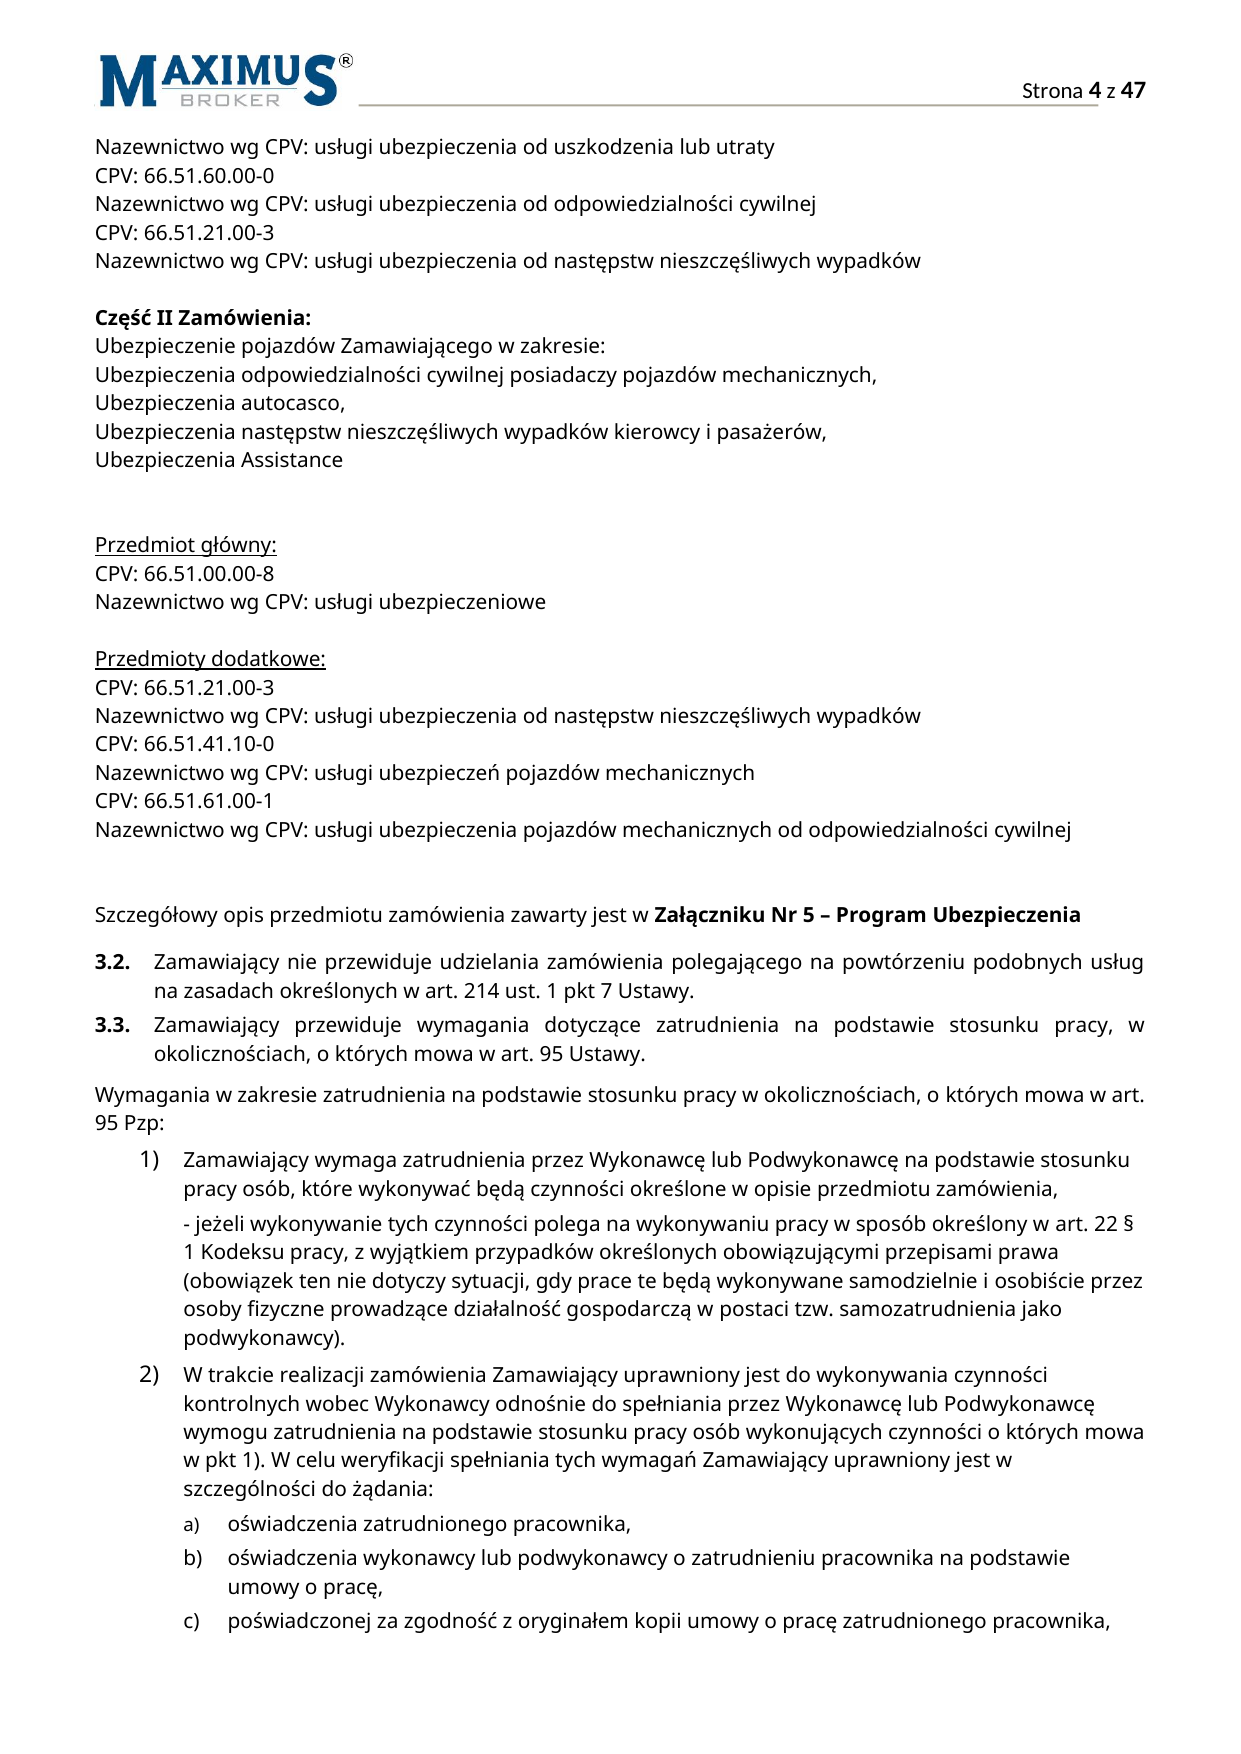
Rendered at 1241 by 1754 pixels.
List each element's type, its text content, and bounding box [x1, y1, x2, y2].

text Ubezpieczenia następstw nieszczęśliwych wypadków kierowcy i pasażerów, [94, 417, 1146, 445]
list Zamawiający wymaga zatrudnienia przez Wykonawcę lub Podwykonawcę na podstawie stosunku pracy osób, które wykonywać będą czynności określone w opisie przedmiotu zamówienia, [139, 1143, 1146, 1203]
text CPV: 66.51.41.10-0 [94, 729, 1146, 758]
text Ubezpieczenia autocasco, [94, 388, 1146, 417]
list Zamawiający nie przewiduje udzielania zamówienia polegającego na powtórzeniu podobnych usług na zasadach określonych w art. 214 ust. 1 pkt 7 Ustawy. [94, 947, 1146, 1004]
list poświadczonej za zgodność z oryginałem kopii umowy o pracę zatrudnionego pracownika, [183, 1607, 1146, 1635]
text Nazewnictwo wg CPV: usługi ubezpieczenia od następstw nieszczęśliwych wypadków [94, 246, 1146, 274]
text Szczegółowy opis przedmiotu zamówienia zawarty jest w Załączniku Nr 5 – Program Ubezpieczenia [94, 900, 1146, 929]
list W trakcie realizacji zamówienia Zamawiający uprawniony jest do wykonywania czynności kontrolnych wobec Wykonawcy odnośnie do spełniania przez Wykonawcę lub Podwykonawcę wymogu zatrudnienia na podstawie stosunku pracy osób wykonujących czynności o których mowa w pkt 1). W celu weryfikacji spełniania tych wymagań Zamawiający uprawniony jest w szczególności do żądania: [139, 1357, 1146, 1502]
text Część II Zamówienia: [94, 303, 1146, 331]
text - jeżeli wykonywanie tych czynności polega na wykonywaniu pracy w sposób określony w art. 22 § 1 Kodeksu pracy, z wyjątkiem przypadków określonych obowiązującymi przepisami prawa (obowiązek ten nie dotyczy sytuacji, gdy prace te będą wykonywane samodzielnie i osobiście przez osoby fizyczne prowadzące działalność gospodarczą w postaci tzw. samozatrudnienia jako podwykonawcy). [183, 1209, 1146, 1351]
text Ubezpieczenia odpowiedzialności cywilnej posiadaczy pojazdów mechanicznych, [94, 360, 1146, 388]
text CPV: 66.51.61.00-1 [94, 786, 1146, 815]
text Nazewnictwo wg CPV: usługi ubezpieczenia pojazdów mechanicznych od odpowiedzialności cywilnej [94, 815, 1146, 843]
text Przedmiot główny: [94, 531, 1146, 559]
text Przedmioty dodatkowe: [94, 644, 1146, 673]
list oświadczenia wykonawcy lub podwykonawcy o zatrudnieniu pracownika na podstawie umowy o pracę, [183, 1543, 1146, 1600]
text Nazewnictwo wg CPV: usługi ubezpieczenia od uszkodzenia lub utraty [94, 132, 1146, 161]
text Ubezpieczenia Assistance [94, 445, 1146, 474]
text Nazewnictwo wg CPV: usługi ubezpieczeniowe [94, 587, 1146, 616]
text Wymagania w zakresie zatrudnienia na podstawie stosunku pracy w okolicznościach, o których mowa w art. 95 Pzp: [94, 1080, 1146, 1137]
text Nazewnictwo wg CPV: usługi ubezpieczenia od odpowiedzialności cywilnej [94, 189, 1146, 218]
text CPV: 66.51.21.00-3 [94, 673, 1146, 701]
picture [94, 50, 359, 111]
text Nazewnictwo wg CPV: usługi ubezpieczeń pojazdów mechanicznych [94, 758, 1146, 786]
text CPV: 66.51.21.00-3 [94, 218, 1146, 246]
text Nazewnictwo wg CPV: usługi ubezpieczenia od następstw nieszczęśliwych wypadków [94, 701, 1146, 729]
text CPV: 66.51.00.00-8 [94, 559, 1146, 587]
list Zamawiający przewiduje wymagania dotyczące zatrudnienia na podstawie stosunku pracy, w okolicznościach, o których mowa w art. 95 Ustawy. [94, 1011, 1146, 1067]
text CPV: 66.51.60.00-0 [94, 161, 1146, 189]
list oświadczenia zatrudnionego pracownika, [183, 1509, 1146, 1537]
text Ubezpieczenie pojazdów Zamawiającego w zakresie: [94, 331, 1146, 360]
